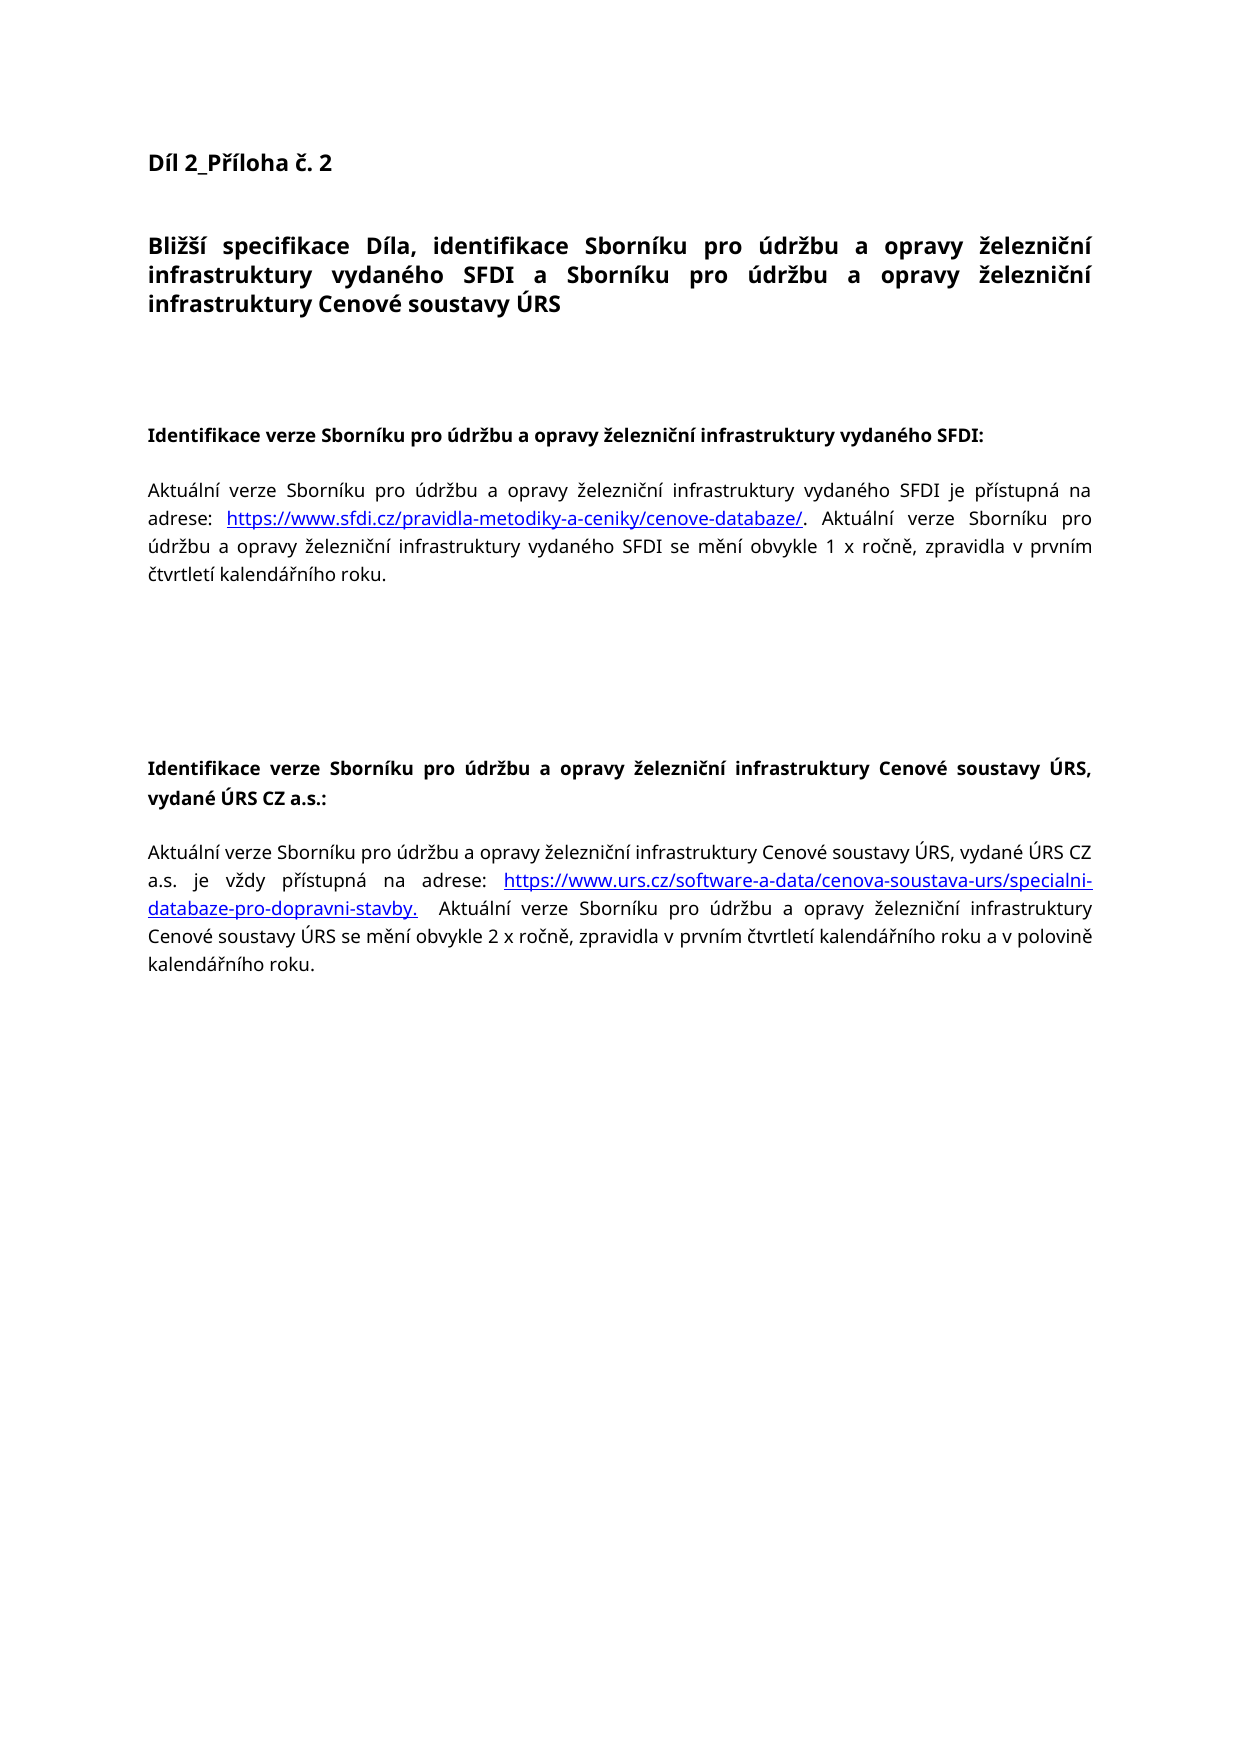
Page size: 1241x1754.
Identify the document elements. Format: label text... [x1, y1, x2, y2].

text Identifikace verze Sborníku pro údržbu a opravy železniční infrastruktury vydaného SFDI: [148, 423, 1093, 448]
text Identifikace verze Sborníku pro údržbu a opravy železniční infrastruktury Cenové soustavy ÚRS, vydané ÚRS CZ a.s.: [148, 756, 1093, 810]
text Aktuální verze Sborníku pro údržbu a opravy železniční infrastruktury Cenové soustavy ÚRS, vydané ÚRS CZ a.s. je vždy přístupná na adrese: https://www.urs.cz/software-a-data/cenova-soustava-urs/specialni-databaze-pro-dopravni-stavby. Aktuální verze Sborníku pro údržbu a opravy železniční infrastruktury Cenové soustavy ÚRS se mění obvykle 2 x ročně, zpravidla v prvním čtvrtletí kalendářního roku a v polovině kalendářního roku. [148, 839, 1093, 977]
text Aktuální verze Sborníku pro údržbu a opravy železniční infrastruktury vydaného SFDI je přístupná na adrese: https://www.sfdi.cz/pravidla-metodiky-a-ceniky/cenove-databaze/. Aktuální verze Sborníku pro údržbu a opravy železniční infrastruktury vydaného SFDI se mění obvykle 1 x ročně, zpravidla v prvním čtvrtletí kalendářního roku. [148, 477, 1093, 586]
text Díl 2_Příloha č. 2 [148, 148, 1093, 177]
text Bližší specifikace Díla, identifikace Sborníku pro údržbu a opravy železniční infrastruktury vydaného SFDI a Sborníku pro údržbu a opravy železniční infrastruktury Cenové soustavy ÚRS [148, 231, 1093, 318]
